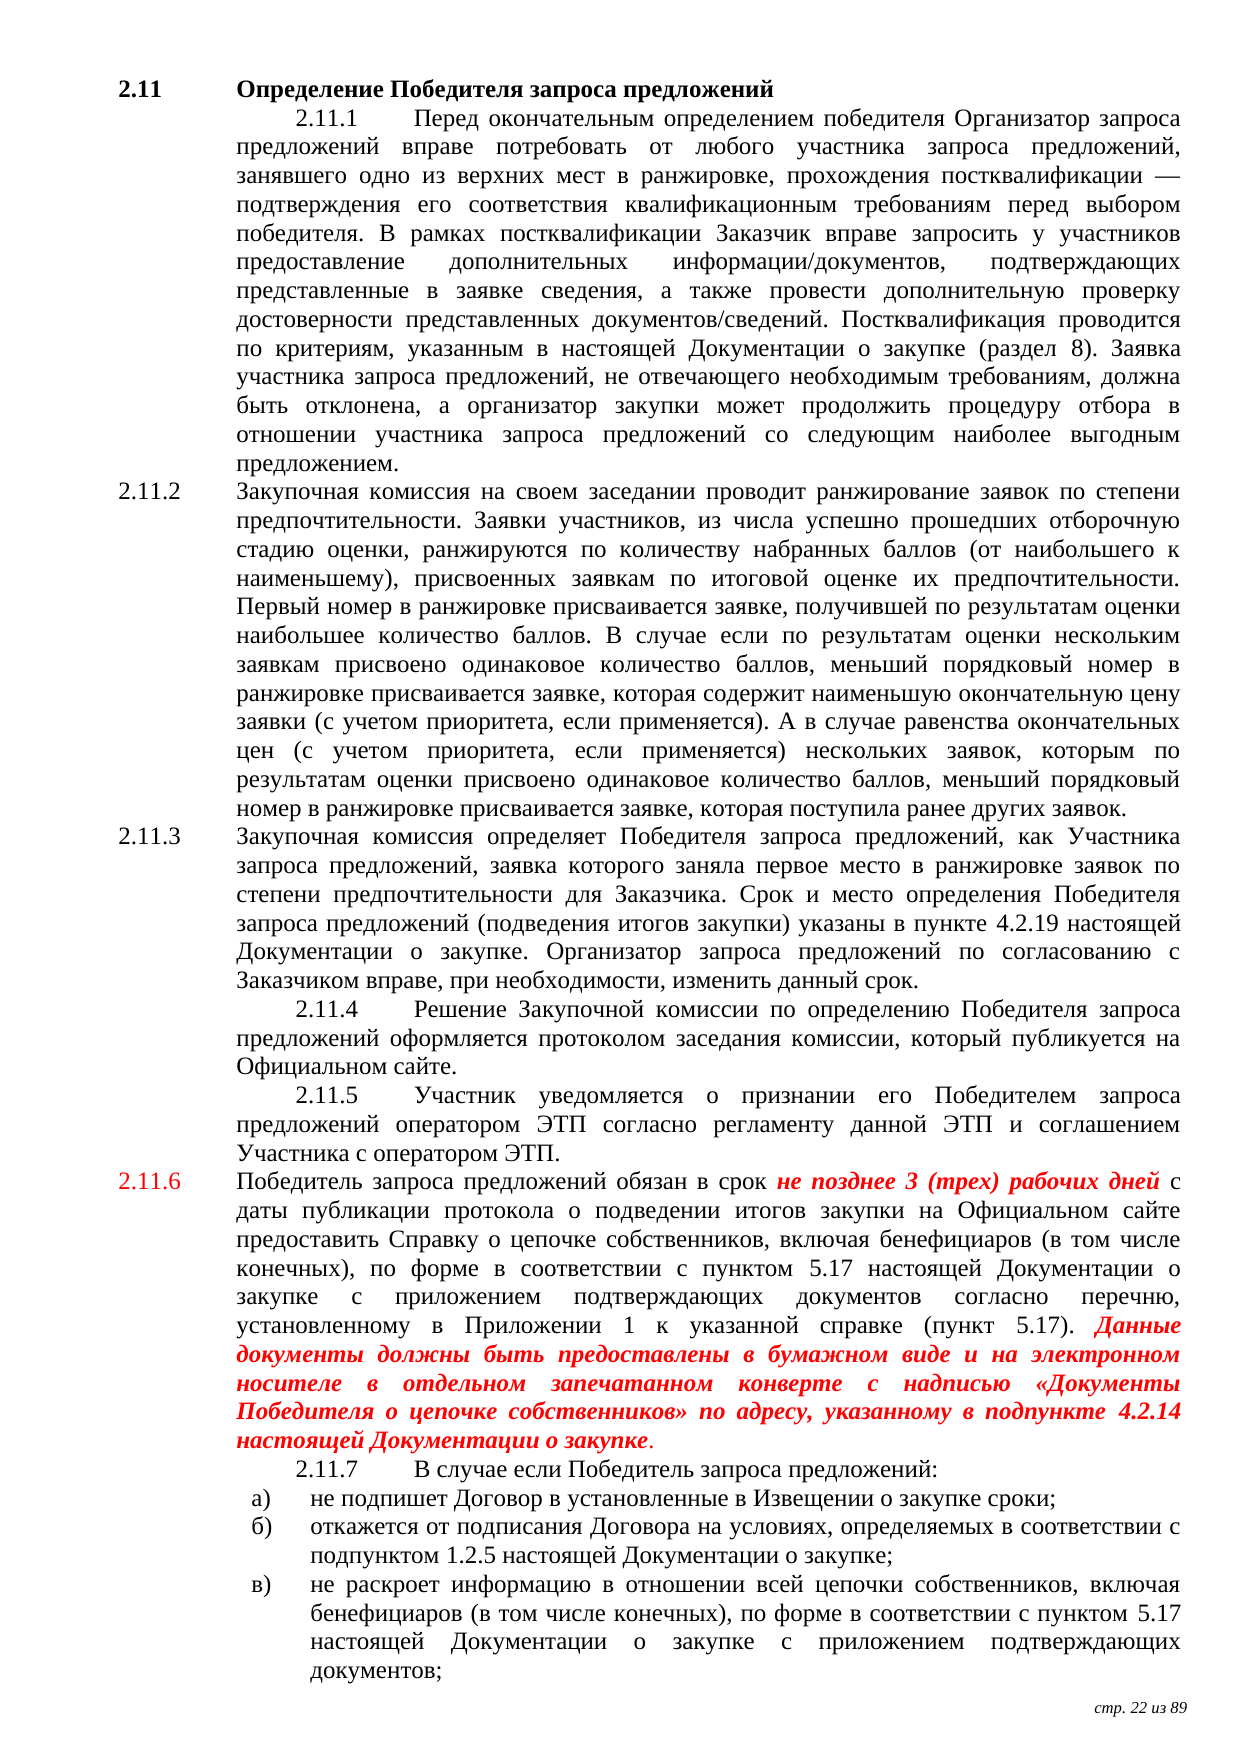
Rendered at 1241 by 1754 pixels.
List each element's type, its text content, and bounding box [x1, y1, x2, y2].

text Участник уведомляется о признании его Победителем запроса предложений оператором ЭТП согласно регламенту данной ЭТП и соглашением Участника с оператором ЭТП. [236, 1080, 1181, 1166]
list Закупочная комиссия определяет Победителя запроса предложений, как Участника запроса предложений, заявка которого заняла первое место в ранжировке заявок по степени предпочтительности для Заказчика. Срок и место определения Победителя запроса предложений (подведения итогов закупки) указаны в пункте 4.2.19 настоящей Документации о закупке. Организатор запроса предложений по согласованию с Заказчиком вправе, при необходимости, изменить данный срок. [118, 821, 1181, 994]
text В случае если Победитель запроса предложений: [236, 1454, 1181, 1483]
text не раскроет информацию в отношении всей цепочки собственников, включая бенефициаров (в том числе конечных), по форме в соответствии с пунктом 5.17 настоящей Документации о закупке с приложением подтверждающих документов; [251, 1569, 1181, 1684]
text откажется от подписания Договора на условиях, определяемых в соответствии с подпунктом 1.2.5 настоящей Документации о закупке; [251, 1511, 1181, 1569]
subtitle Определение Победителя запроса предложений [118, 74, 1181, 103]
list Закупочная комиссия на своем заседании проводит ранжирование заявок по степени предпочтительности. Заявки участников, из числа успешно прошедших отборочную стадию оценки, ранжируются по количеству набранных баллов (от наибольшего к наименьшему), присвоенных заявкам по итоговой оценке их предпочтительности. Первый номер в ранжировке присваивается заявке, получившей по результатам оценки наибольшее количество баллов. В случае если по результатам оценки нескольким заявкам присвоено одинаковое количество баллов, меньший порядковый номер в ранжировке присваивается заявке, которая содержит наименьшую окончательную цену заявки (с учетом приоритета, если применяется). А в случае равенства окончательных цен (с учетом приоритета, если применяется) нескольких заявок, которым по результатам оценки присвоено одинаковое количество баллов, меньший порядковый номер в ранжировке присваивается заявке, которая поступила ранее других заявок. [118, 476, 1181, 821]
text Решение Закупочной комиссии по определению Победителя запроса предложений оформляется протоколом заседания комиссии, который публикуется на Официальном сайте. [236, 994, 1181, 1080]
list Победитель запроса предложений обязан в срок не позднее 3 (трех) рабочих дней с даты публикации протокола о подведении итогов закупки на Официальном сайте предоставить Справку о цепочке собственников, включая бенефициаров (в том числе конечных), по форме в соответствии с пунктом 5.17 настоящей Документации о закупке с приложением подтверждающих документов согласно перечню, установленному в Приложении 1 к указанной справке (пункт 5.17). Данные документы должны быть предоставлены в бумажном виде и на электронном носителе в отдельном запечатанном конверте с надписью «Документы Победителя о цепочке собственников» по адресу, указанному в подпункте 4.2.14 настоящей Документации о закупке. [118, 1166, 1181, 1454]
text не подпишет Договор в установленные в Извещении о закупке сроки; [251, 1483, 1181, 1511]
text Перед окончательным определением победителя Организатор запроса предложений вправе потребовать от любого участника запроса предложений, занявшего одно из верхних мест в ранжировке, прохождения постквалификации — подтверждения его соответствия квалификационным требованиям перед выбором победителя. В рамках постквалификации Заказчик вправе запросить у участников предоставление дополнительных информации/документов, подтверждающих представленные в заявке сведения, а также провести дополнительную проверку достоверности представленных документов/сведений. Постквалификация проводится по критериям, указанным в настоящей Документации о закупке (раздел 8). Заявка участника запроса предложений, не отвечающего необходимым требованиям, должна быть отклонена, а организатор закупки может продолжить процедуру отбора в отношении участника запроса предложений со следующим наиболее выгодным предложением. [236, 103, 1181, 476]
